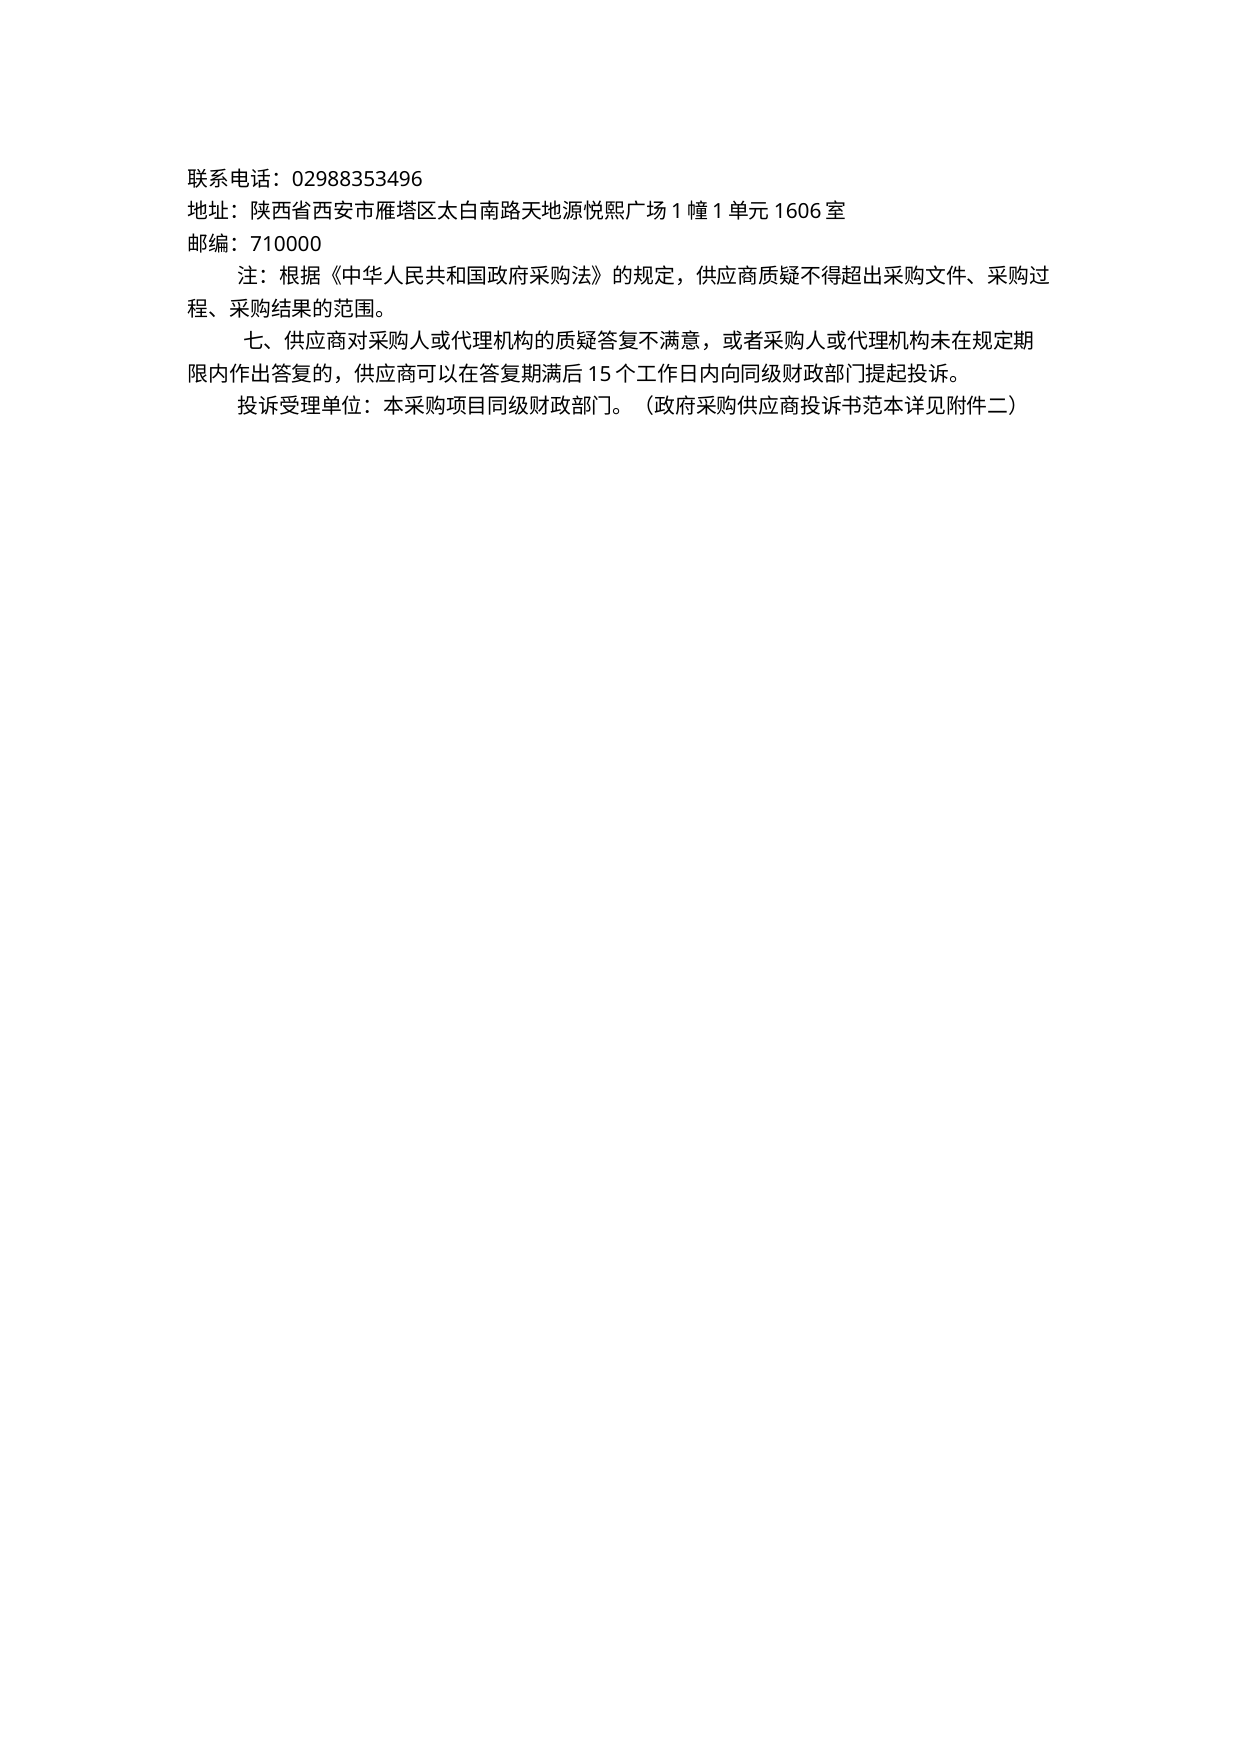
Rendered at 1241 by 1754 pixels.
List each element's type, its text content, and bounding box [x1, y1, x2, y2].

text 地址：陕西省西安市雁塔区太白南路天地源悦熙广场1幢1单元1606室 [187, 194, 1053, 227]
text 注：根据《中华人民共和国政府采购法》的规定，供应商质疑不得超出采购文件、采购过程、采购结果的范围。 [187, 259, 1053, 324]
text 七、供应商对采购人或代理机构的质疑答复不满意，或者采购人或代理机构未在规定期限内作出答复的，供应商可以在答复期满后15个工作日内向同级财政部门提起投诉。 [187, 324, 1053, 389]
text 投诉受理单位：本采购项目同级财政部门。（政府采购供应商投诉书范本详见附件二） [187, 389, 1053, 422]
text 联系电话：02988353496 [187, 162, 1053, 194]
text 邮编：710000 [187, 227, 1053, 259]
